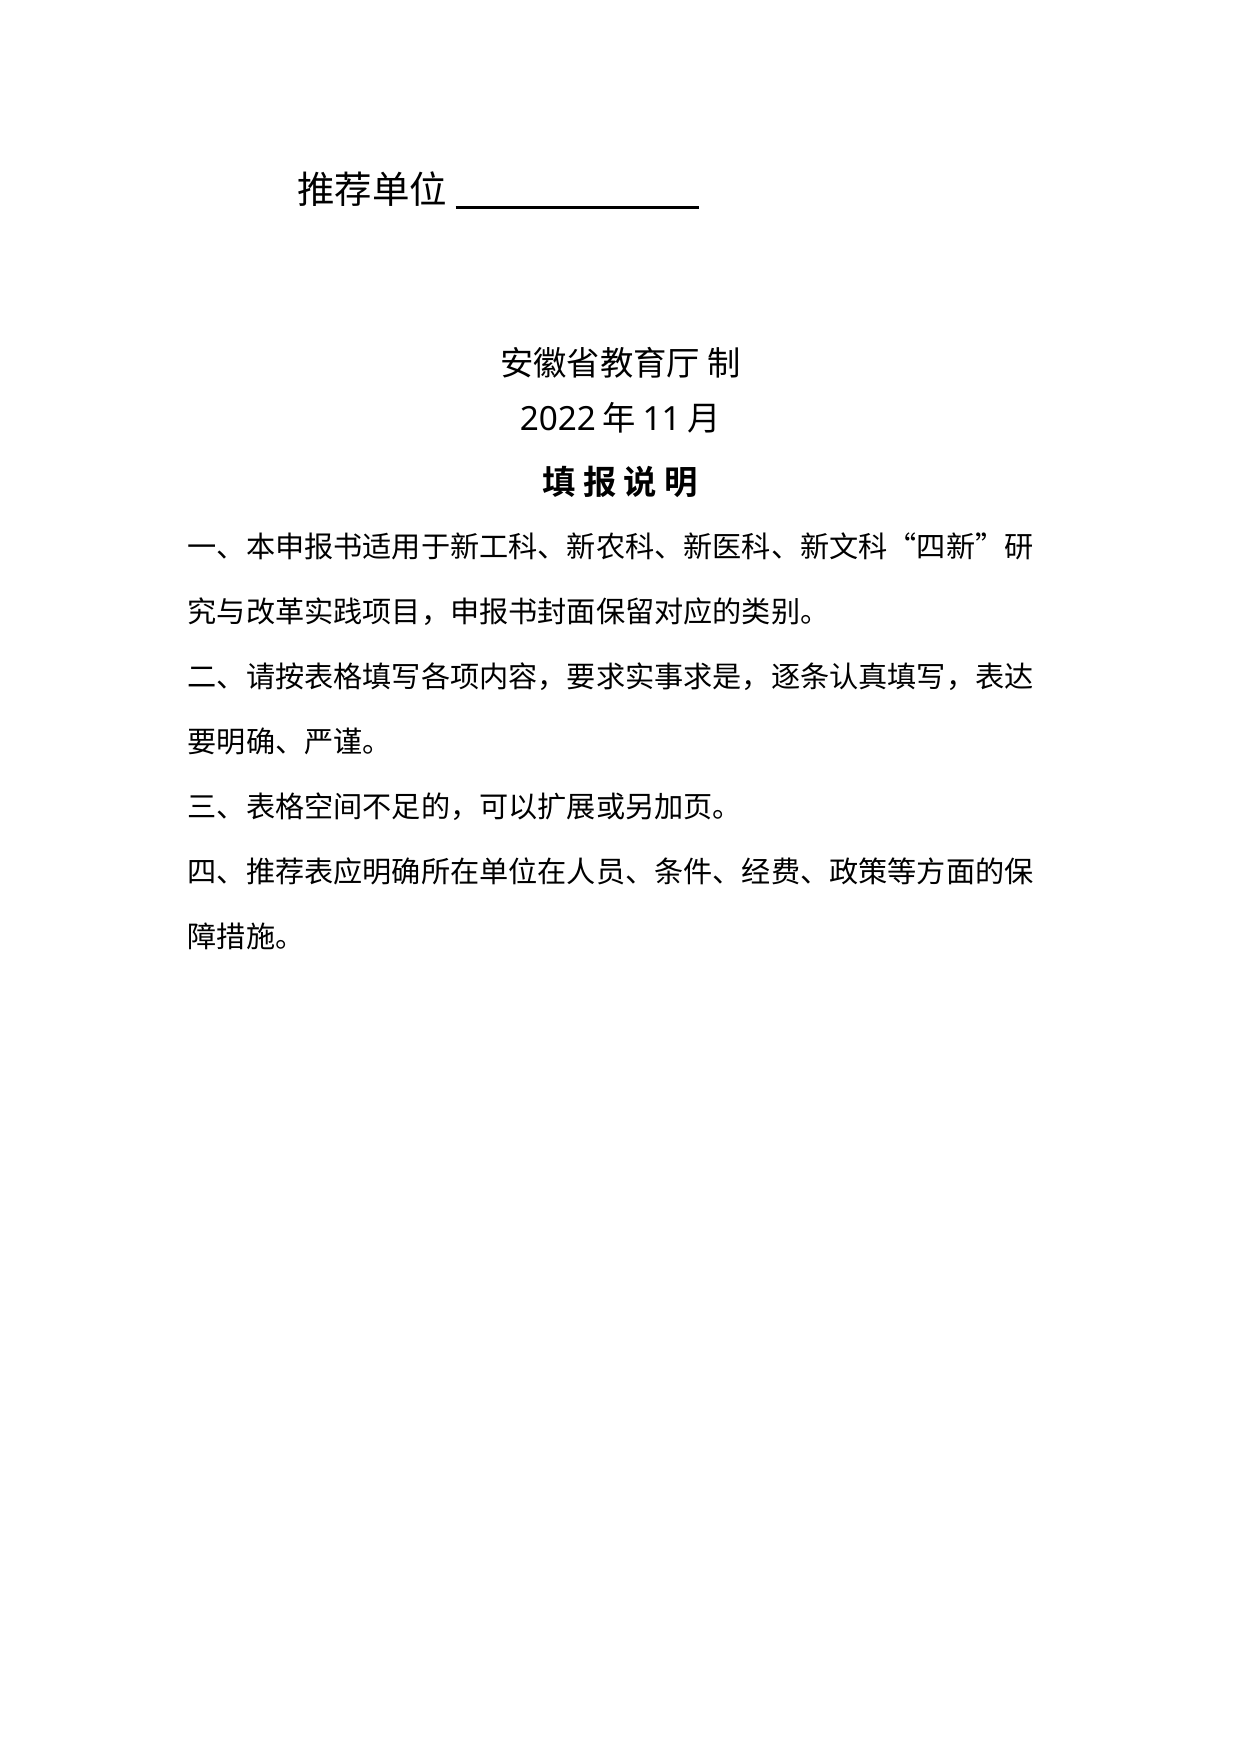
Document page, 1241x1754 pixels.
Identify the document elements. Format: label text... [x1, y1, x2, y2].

text 四、推荐表应明确所在单位在人员、条件、经费、政策等方面的保障措施。 [187, 837, 1053, 967]
text 填 报 说 明 [187, 447, 1053, 512]
text 安徽省教育厅 制 [187, 336, 1053, 385]
text 推荐单位 [297, 160, 987, 214]
text 二、请按表格填写各项内容，要求实事求是，逐条认真填写，表达要明确、严谨。 [187, 642, 1053, 772]
text 一、本申报书适用于新工科、新农科、新医科、新文科“四新”研究与改革实践项目，申报书封面保留对应的类别。 [187, 512, 1053, 642]
text 三、表格空间不足的，可以扩展或另加页。 [187, 772, 1053, 837]
text 2022年11月 [187, 392, 1053, 440]
